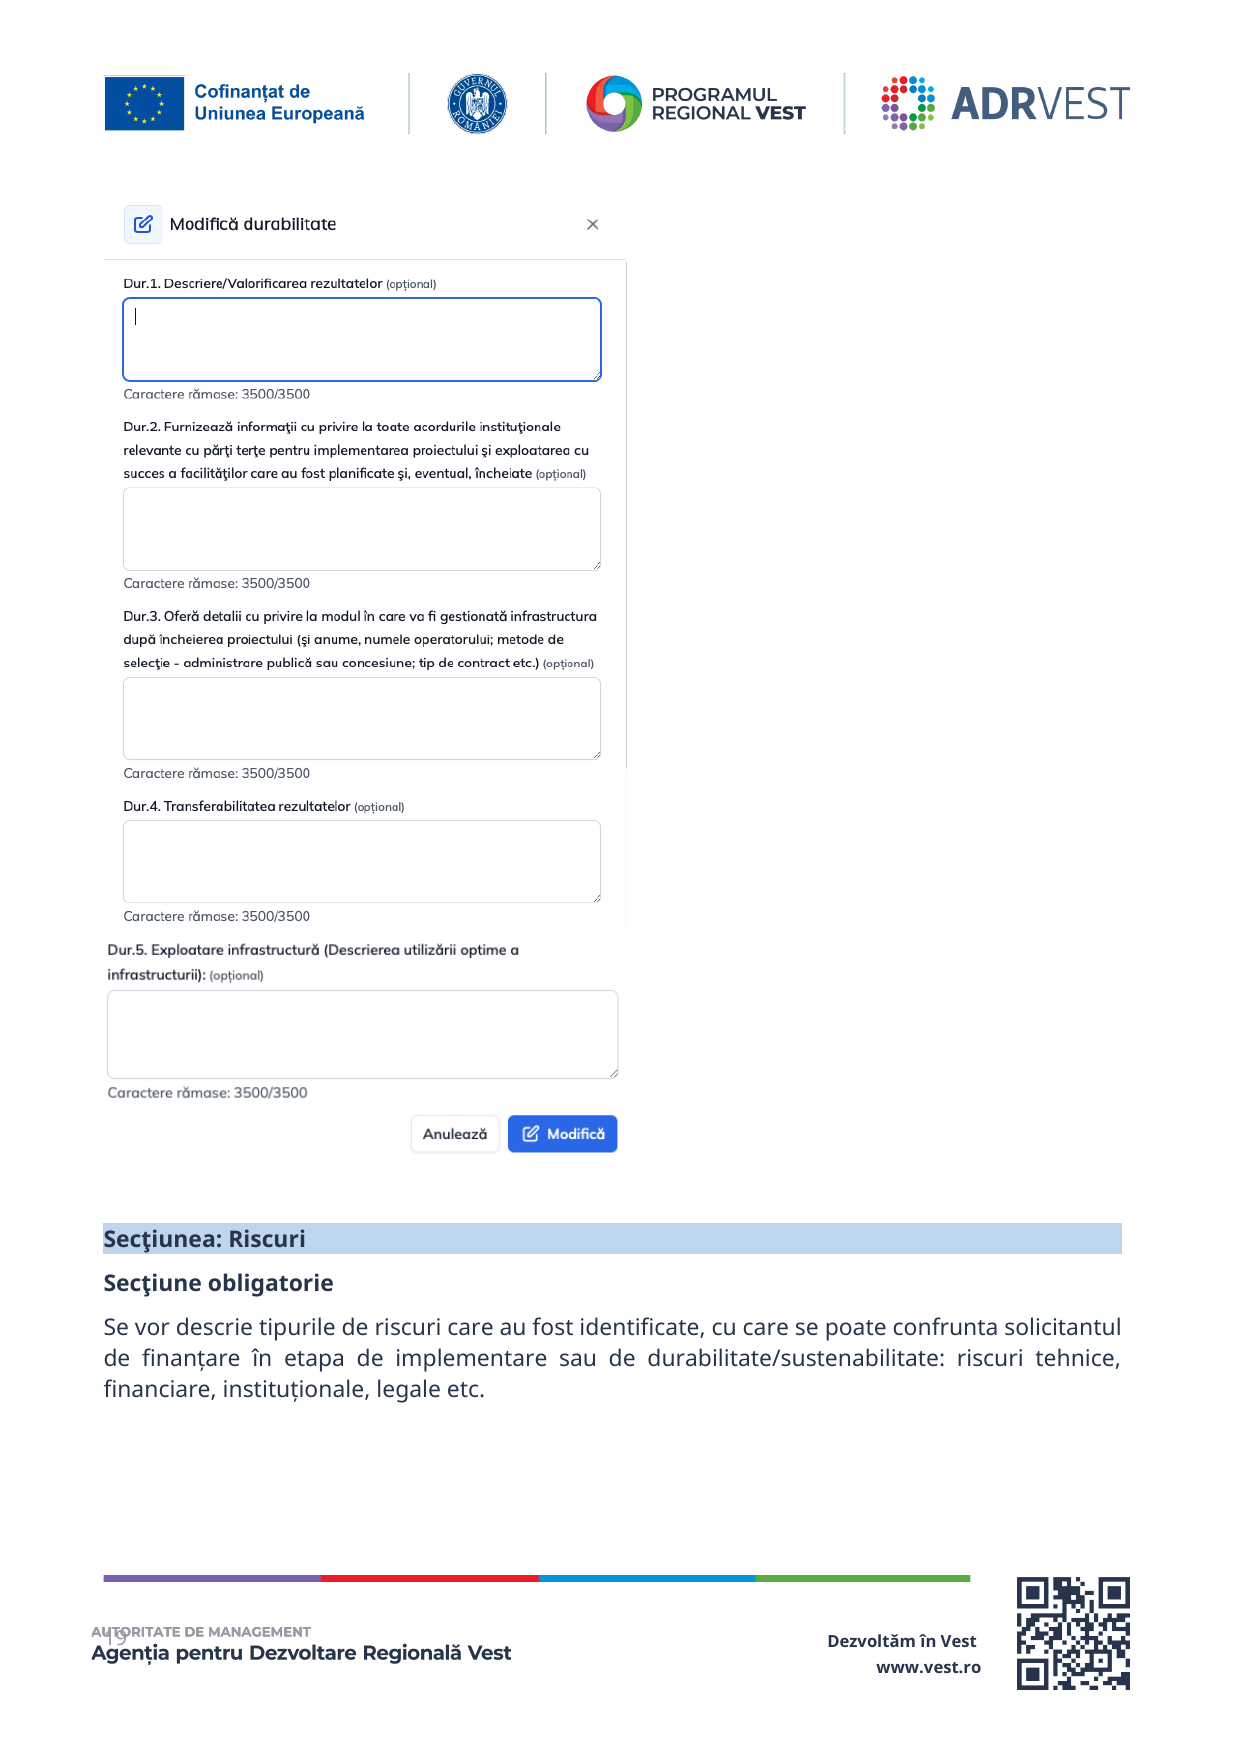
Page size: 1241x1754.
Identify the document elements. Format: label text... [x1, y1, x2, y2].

text Secţiune obligatorie [103, 1267, 1122, 1298]
picture [1008, 1568, 1139, 1699]
text Secţiunea: Riscuri [103, 1223, 1122, 1254]
picture [103, 73, 1131, 134]
text Se vor descrie tipurile de riscuri care au fost identificate, cu care se poate confrunta solicitantul de finanțare în etapa de implementare sau de durabilitate/sustenabilitate: riscuri tehnice, financiare, instituționale, legale etc. [103, 1311, 1122, 1404]
picture [103, 191, 634, 1167]
